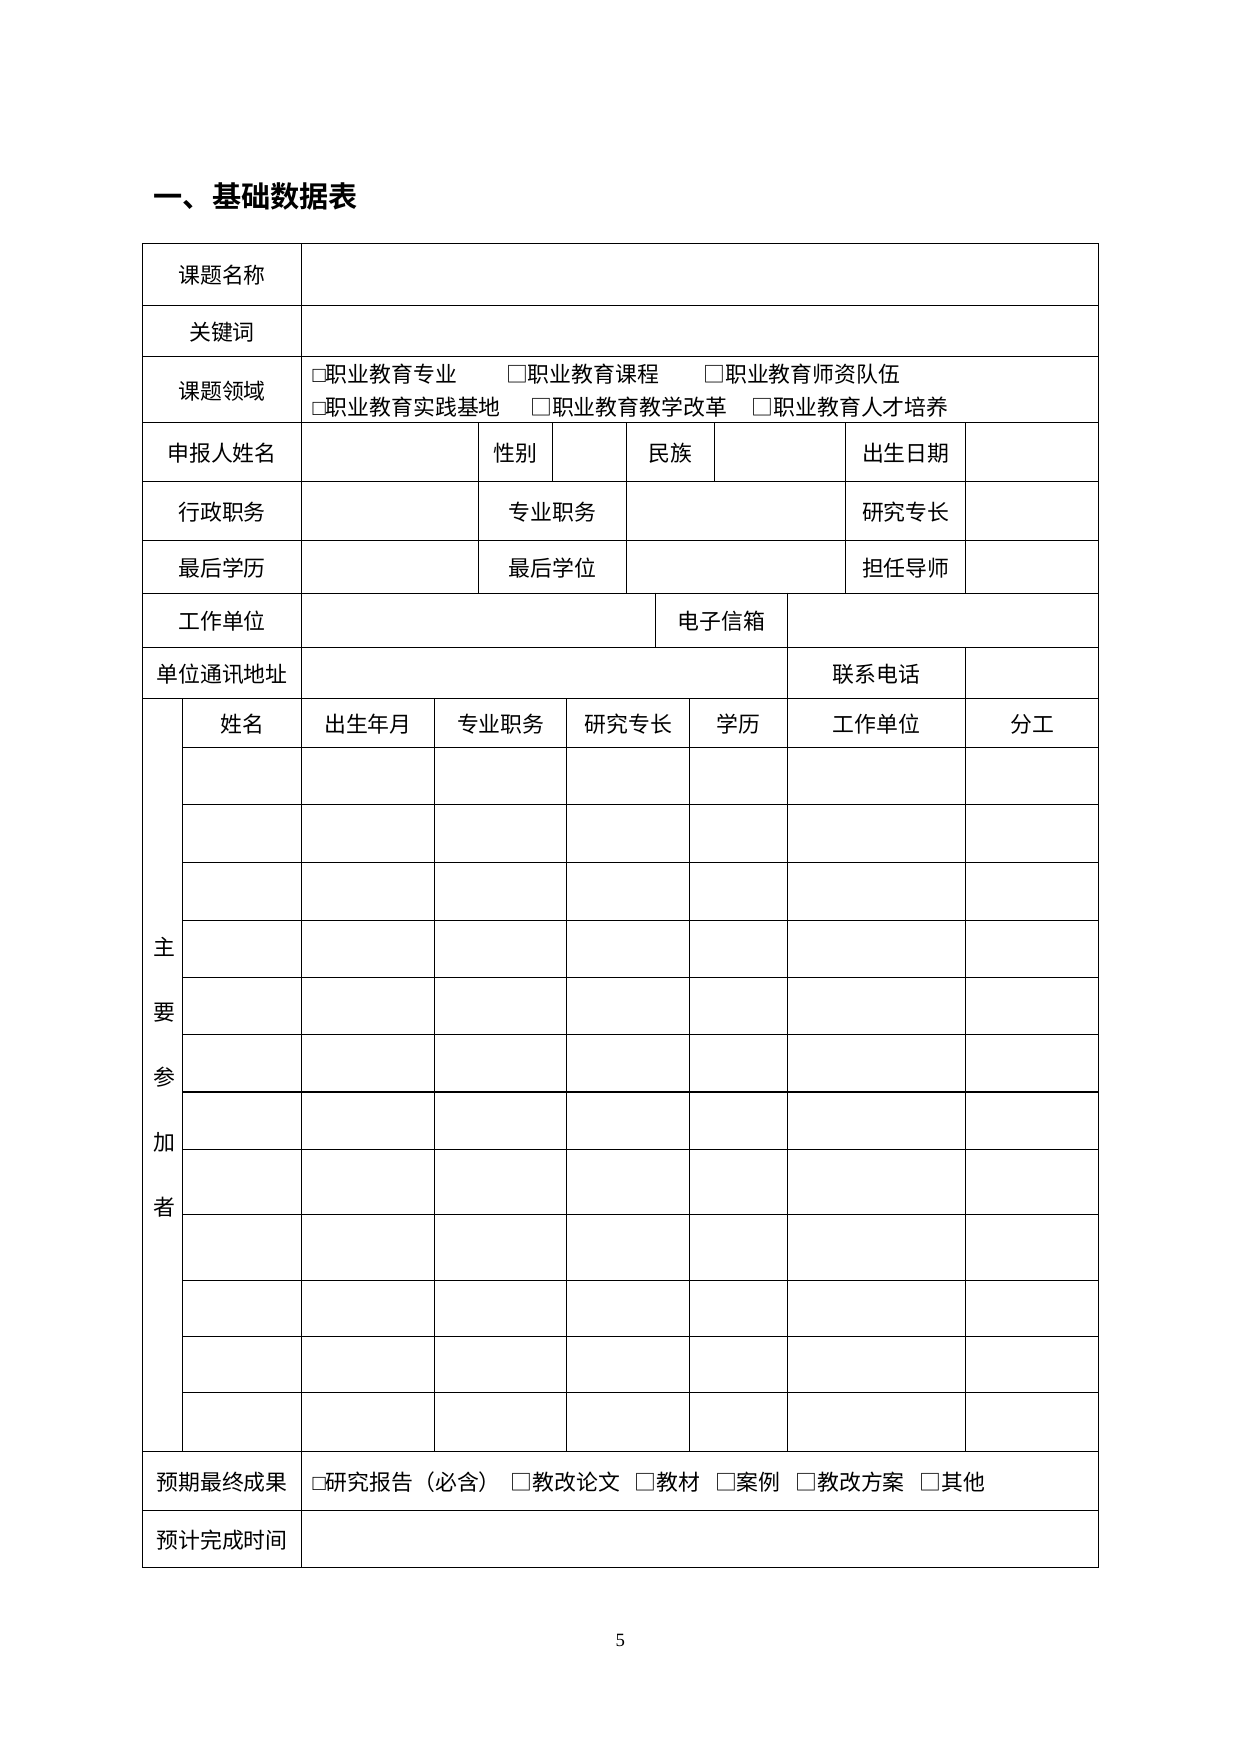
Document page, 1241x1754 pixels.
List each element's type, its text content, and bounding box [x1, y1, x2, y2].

table_cell [302, 482, 478, 540]
table_cell [435, 1215, 566, 1280]
table_cell 专业职务 [479, 482, 626, 540]
table_cell [966, 1035, 1098, 1091]
table_cell [302, 978, 434, 1034]
table_cell 专业职务 [435, 699, 566, 747]
table_cell [690, 1215, 787, 1280]
table_cell [966, 1281, 1098, 1336]
table_cell [435, 1093, 566, 1149]
table_cell [435, 921, 566, 977]
table_cell [302, 1150, 434, 1214]
table_cell [302, 748, 434, 804]
table_cell [966, 1337, 1098, 1392]
table_cell [183, 978, 301, 1034]
table_cell [567, 1093, 689, 1149]
table_cell 学历 [690, 699, 787, 747]
table_cell [553, 423, 626, 481]
table_cell [183, 1393, 301, 1451]
table_cell [788, 1337, 965, 1392]
table_cell [302, 1337, 434, 1392]
table_cell [966, 541, 1098, 592]
text 一、基础数据表 [153, 162, 1087, 227]
table_cell [788, 805, 965, 862]
table_cell [966, 1393, 1098, 1451]
table_cell 分工 [966, 699, 1098, 747]
table_cell [302, 1393, 434, 1451]
table_cell [302, 541, 478, 592]
table_cell [966, 921, 1098, 977]
table_cell [690, 1393, 787, 1451]
table_cell [435, 1150, 566, 1214]
table_cell [567, 1215, 689, 1280]
table_cell [302, 648, 787, 698]
table_cell [302, 805, 434, 862]
table_cell [567, 921, 689, 977]
table_cell □研究报告（必含） □教改论文 □教材 □案例 □教改方案 □其他 [302, 1452, 1098, 1509]
table_cell [788, 863, 965, 920]
table_cell [302, 423, 478, 481]
table_cell [788, 1281, 965, 1336]
table_cell [966, 648, 1098, 698]
table_cell 最后学位 [479, 541, 626, 592]
table_cell [567, 1035, 689, 1091]
table_cell [627, 482, 845, 540]
table_cell [690, 863, 787, 920]
table_cell 电子信箱 [656, 594, 787, 647]
table_cell [966, 1215, 1098, 1280]
table_cell 姓名 [183, 699, 301, 747]
table_cell 工作单位 [788, 699, 965, 747]
table_cell [788, 1215, 965, 1280]
table_cell 出生日期 [846, 423, 965, 481]
table_cell [690, 805, 787, 862]
table_cell 联系电话 [788, 648, 965, 698]
table_cell [302, 594, 655, 647]
table_cell 行政职务 [143, 482, 301, 540]
table_cell [435, 1281, 566, 1336]
table_cell [183, 921, 301, 977]
table_cell [302, 306, 1098, 356]
table_cell 工作单位 [143, 594, 301, 647]
table_cell [567, 805, 689, 862]
table_cell [183, 1337, 301, 1392]
table_cell [690, 1035, 787, 1091]
table_cell [567, 1393, 689, 1451]
table_cell [966, 482, 1098, 540]
table_cell 最后学历 [143, 541, 301, 592]
table_cell [788, 1035, 965, 1091]
table_cell [966, 978, 1098, 1034]
table_cell [788, 1393, 965, 1451]
table_cell 民族 [627, 423, 714, 481]
table_header 课题名称 [143, 244, 301, 304]
table_cell [567, 978, 689, 1034]
table_cell [183, 748, 301, 804]
table_cell [966, 805, 1098, 862]
table_cell [435, 1393, 566, 1451]
table_cell [435, 1337, 566, 1392]
table_cell [435, 748, 566, 804]
table_cell 研究专长 [567, 699, 689, 747]
table_cell [715, 423, 845, 481]
table_cell [690, 921, 787, 977]
table_cell [966, 423, 1098, 481]
table_cell [302, 1215, 434, 1280]
table_cell [690, 1281, 787, 1336]
table_cell [183, 1281, 301, 1336]
table_cell [183, 1150, 301, 1214]
table_cell [302, 1511, 1098, 1567]
table_cell [690, 1093, 787, 1149]
table_cell [788, 1150, 965, 1214]
table_cell 申报人姓名 [143, 423, 301, 481]
table_cell [435, 1035, 566, 1091]
table_cell [183, 805, 301, 862]
table_cell 性别 [479, 423, 552, 481]
table_cell 出生年月 [302, 699, 434, 747]
table_cell [788, 1093, 965, 1149]
table_cell 课题领域 [143, 357, 301, 422]
table_cell [435, 978, 566, 1034]
table_cell [183, 863, 301, 920]
table_cell [966, 1150, 1098, 1214]
table_cell [567, 748, 689, 804]
table_cell 关键词 [143, 306, 301, 356]
table_cell 研究专长 [846, 482, 965, 540]
table_cell [302, 1281, 434, 1336]
table_cell [966, 1093, 1098, 1149]
table_cell [183, 1035, 301, 1091]
table_cell [690, 1337, 787, 1392]
table_cell [788, 594, 1098, 647]
table_cell □职业教育专业 □职业教育课程 □职业教育师资队伍 □职业教育实践基地 □职业教育教学改革 □职业教育人才培养 [302, 357, 1098, 422]
table_cell [183, 1093, 301, 1149]
table_cell 单位通讯地址 [143, 648, 301, 698]
table_cell [788, 748, 965, 804]
table_cell [690, 978, 787, 1034]
table_cell [966, 748, 1098, 804]
table_cell [302, 1093, 434, 1149]
table_cell 预期最终成果 [143, 1452, 301, 1509]
table_cell [567, 1337, 689, 1392]
table_cell [302, 863, 434, 920]
table_cell [788, 978, 965, 1034]
table_cell [627, 541, 845, 592]
table_cell [966, 863, 1098, 920]
table_cell [183, 1215, 301, 1280]
table_cell [435, 863, 566, 920]
table_cell [435, 805, 566, 862]
table_cell [690, 748, 787, 804]
table_header [302, 244, 1098, 304]
table_cell [567, 1150, 689, 1214]
table_cell [302, 921, 434, 977]
table_cell [788, 921, 965, 977]
table_cell [690, 1150, 787, 1214]
table_cell 担任导师 [846, 541, 965, 592]
table_cell [567, 863, 689, 920]
table_cell [567, 1281, 689, 1336]
table_cell 主 要 参 加 者 [143, 699, 182, 1451]
table_cell 预计完成时间 [143, 1511, 301, 1567]
table_cell [302, 1035, 434, 1091]
